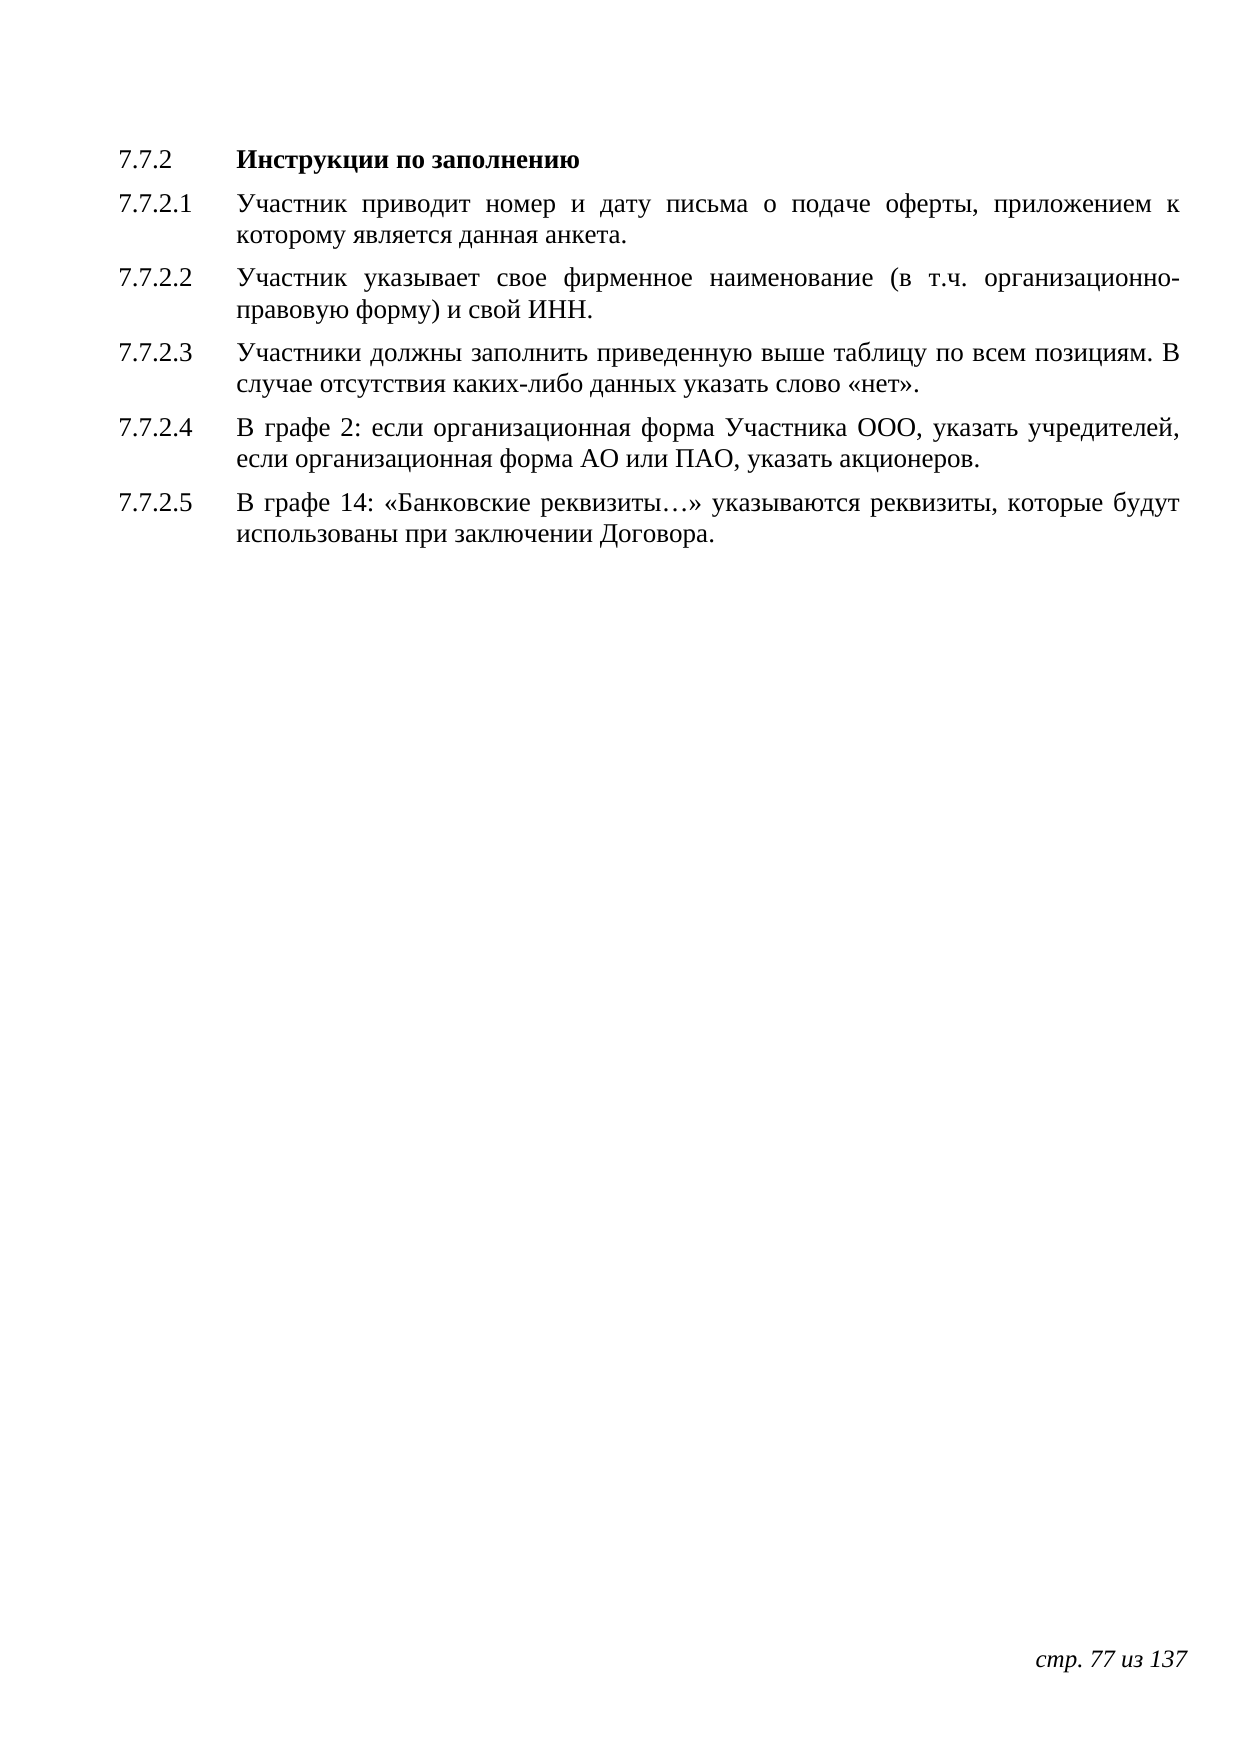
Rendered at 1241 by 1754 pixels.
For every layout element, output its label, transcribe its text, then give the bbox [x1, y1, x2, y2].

text В графе 14: «Банковские реквизиты…» указываются реквизиты, которые будут использованы при заключении Договора. [118, 486, 1181, 548]
text Участник указывает свое фирменное наименование (в т.ч. организационно-правовую форму) и свой ИНН. [118, 262, 1181, 324]
text Участники должны заполнить приведенную выше таблицу по всем позициям. В случае отсутствия каких-либо данных указать слово «нет». [118, 336, 1181, 399]
text Инструкции по заполнению [118, 143, 1181, 174]
text В графе 2: если организационная форма Участника ООО, указать учредителей, если организационная форма АО или ПАО, указать акционеров. [118, 411, 1181, 473]
text Участник приводит номер и дату письма о подаче оферты, приложением к которому является данная анкета. [118, 187, 1181, 249]
